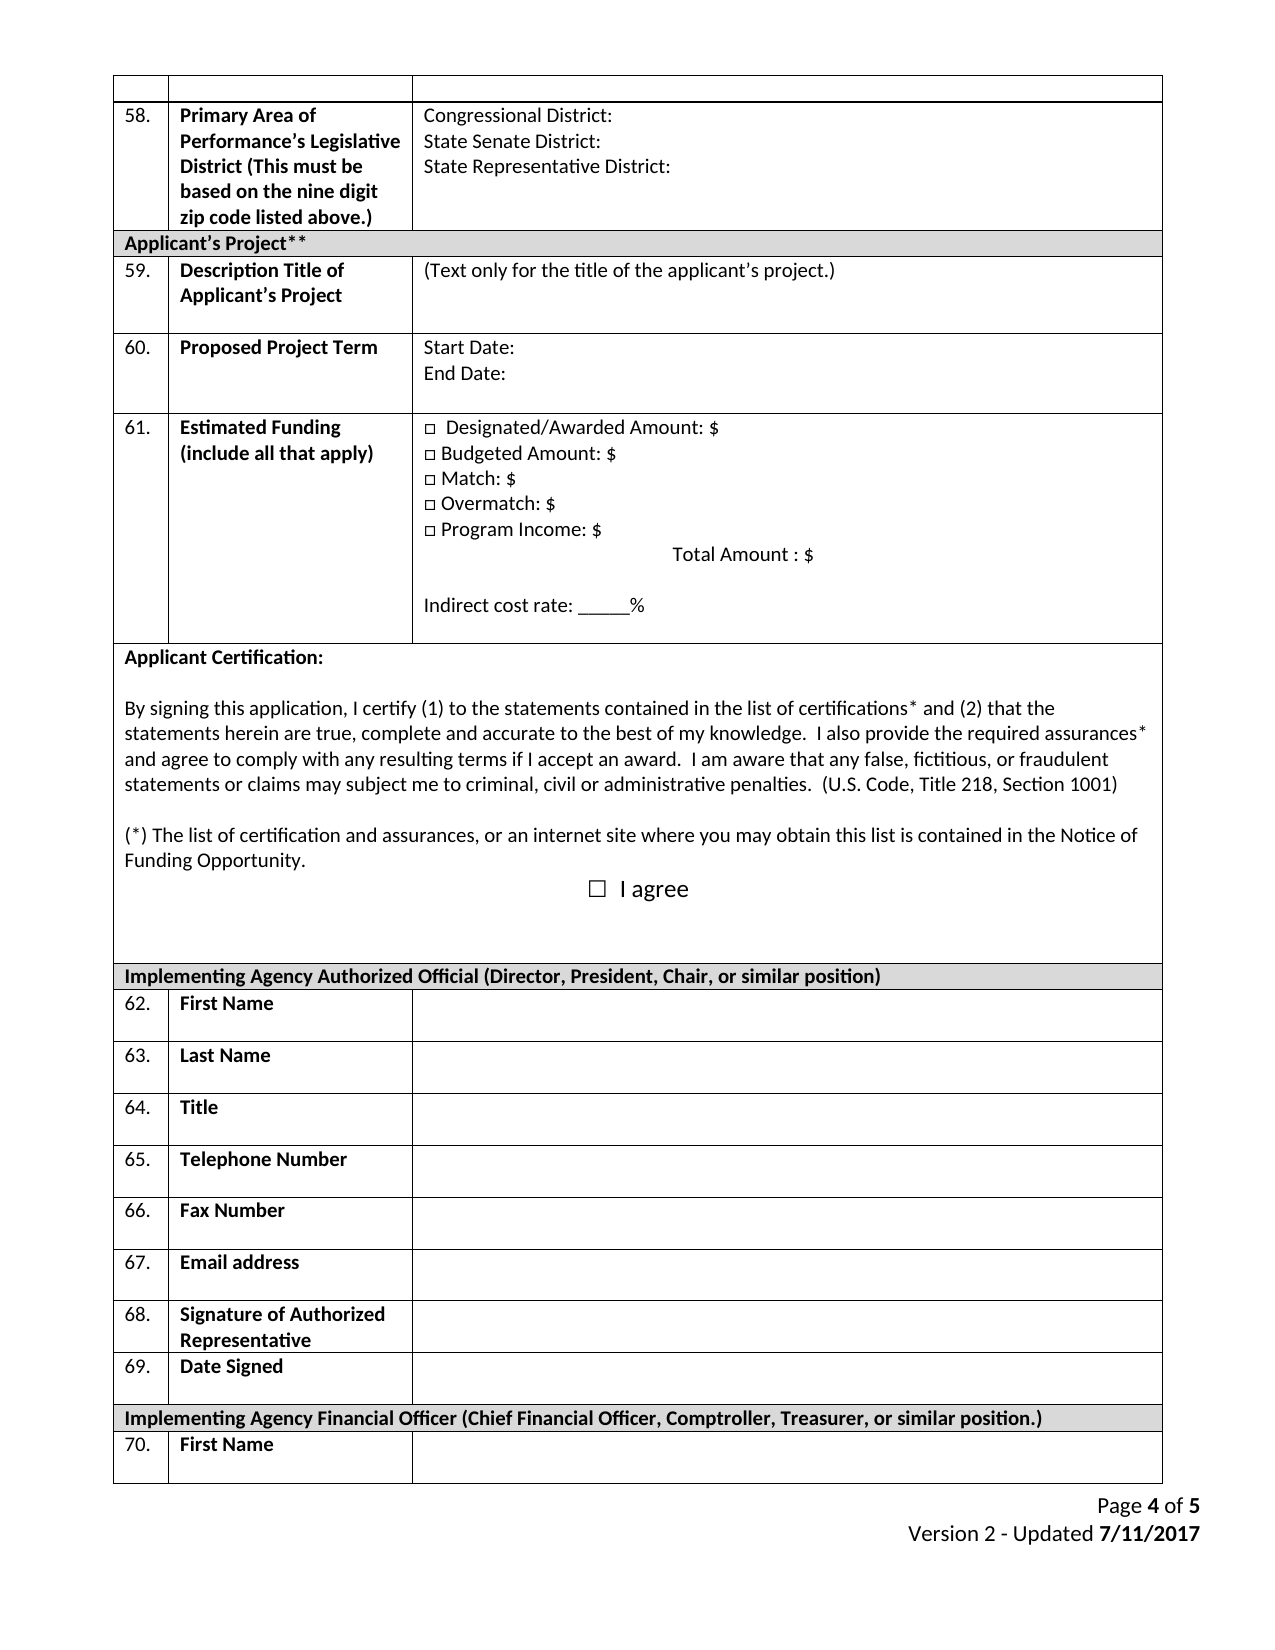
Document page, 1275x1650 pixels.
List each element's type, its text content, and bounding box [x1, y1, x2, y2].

table_cell [114, 414, 168, 643]
table_cell [114, 1146, 168, 1197]
table_cell [114, 76, 168, 101]
table_cell (Text only for the title of the applicant’s project.) [413, 257, 1162, 333]
table_cell Telephone Number [169, 1146, 412, 1197]
table_cell [114, 1042, 168, 1093]
table_cell [413, 1250, 1162, 1300]
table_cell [169, 76, 412, 101]
table_cell First Name [169, 1432, 412, 1482]
table_cell [413, 1094, 1162, 1145]
table_cell Estimated Funding (include all that apply) [169, 414, 412, 643]
table_cell [114, 990, 168, 1041]
table_cell [114, 1198, 168, 1248]
table_cell [413, 990, 1162, 1041]
table_cell Primary Area of Performance’s Legislative District (This must be based on the nine digit zip code listed above.) [169, 103, 412, 229]
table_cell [413, 76, 1162, 101]
table_cell Proposed Project Term [169, 334, 412, 413]
table_cell Title [169, 1094, 412, 1145]
table_cell □ Designated/Awarded Amount: $ □ Budgeted Amount: $ □ Match: $ □ Overmatch: $ □ Program Income: $ Total Amount : $ Indirect cost rate: _____% [413, 414, 1162, 643]
table_cell Applicant’s Project** [114, 231, 1162, 256]
table_cell Start Date: End Date: [413, 334, 1162, 413]
table_cell Signature of Authorized Representative [169, 1301, 412, 1352]
table_cell Fax Number [169, 1198, 412, 1248]
table_cell Applicant Certification: By signing this application, I certify (1) to the statements contained in the list of certifications* and (2) that the statements herein are true, complete and accurate to the best of my knowledge. I also provide the required assurances* and agree to comply with any resulting terms if I accept an award. I am aware that any false, fictitious, or fraudulent statements or claims may subject me to criminal, civil or administrative penalties. (U.S. Code, Title 218, Section 1001) (*) The list of certification and assurances, or an internet site where you may obtain this list is contained in the Notice of Funding Opportunity. I agree [114, 644, 1162, 963]
table_cell [413, 1432, 1162, 1482]
table_cell [114, 1353, 168, 1404]
table_cell [114, 1432, 168, 1482]
table_cell [114, 1094, 168, 1145]
table_cell Email address [169, 1250, 412, 1300]
table_cell [114, 1301, 168, 1352]
table_cell [413, 1198, 1162, 1248]
table_cell Description Title of Applicant’s Project [169, 257, 412, 333]
table_cell [114, 334, 168, 413]
table_cell [413, 1042, 1162, 1093]
table_cell First Name [169, 990, 412, 1041]
table_cell [413, 1146, 1162, 1197]
table_cell Last Name [169, 1042, 412, 1093]
table_cell [114, 257, 168, 333]
table_cell Implementing Agency Financial Officer (Chief Financial Officer, Comptroller, Treasurer, or similar position.) [114, 1405, 1162, 1431]
table_cell Congressional District: State Senate District: State Representative District: [413, 103, 1162, 229]
table_cell [413, 1301, 1162, 1352]
table_cell [114, 1250, 168, 1300]
table_cell Implementing Agency Authorized Official (Director, President, Chair, or similar position) [114, 964, 1162, 989]
table_cell Date Signed [169, 1353, 412, 1404]
table_cell [114, 103, 168, 229]
table_cell [413, 1353, 1162, 1404]
